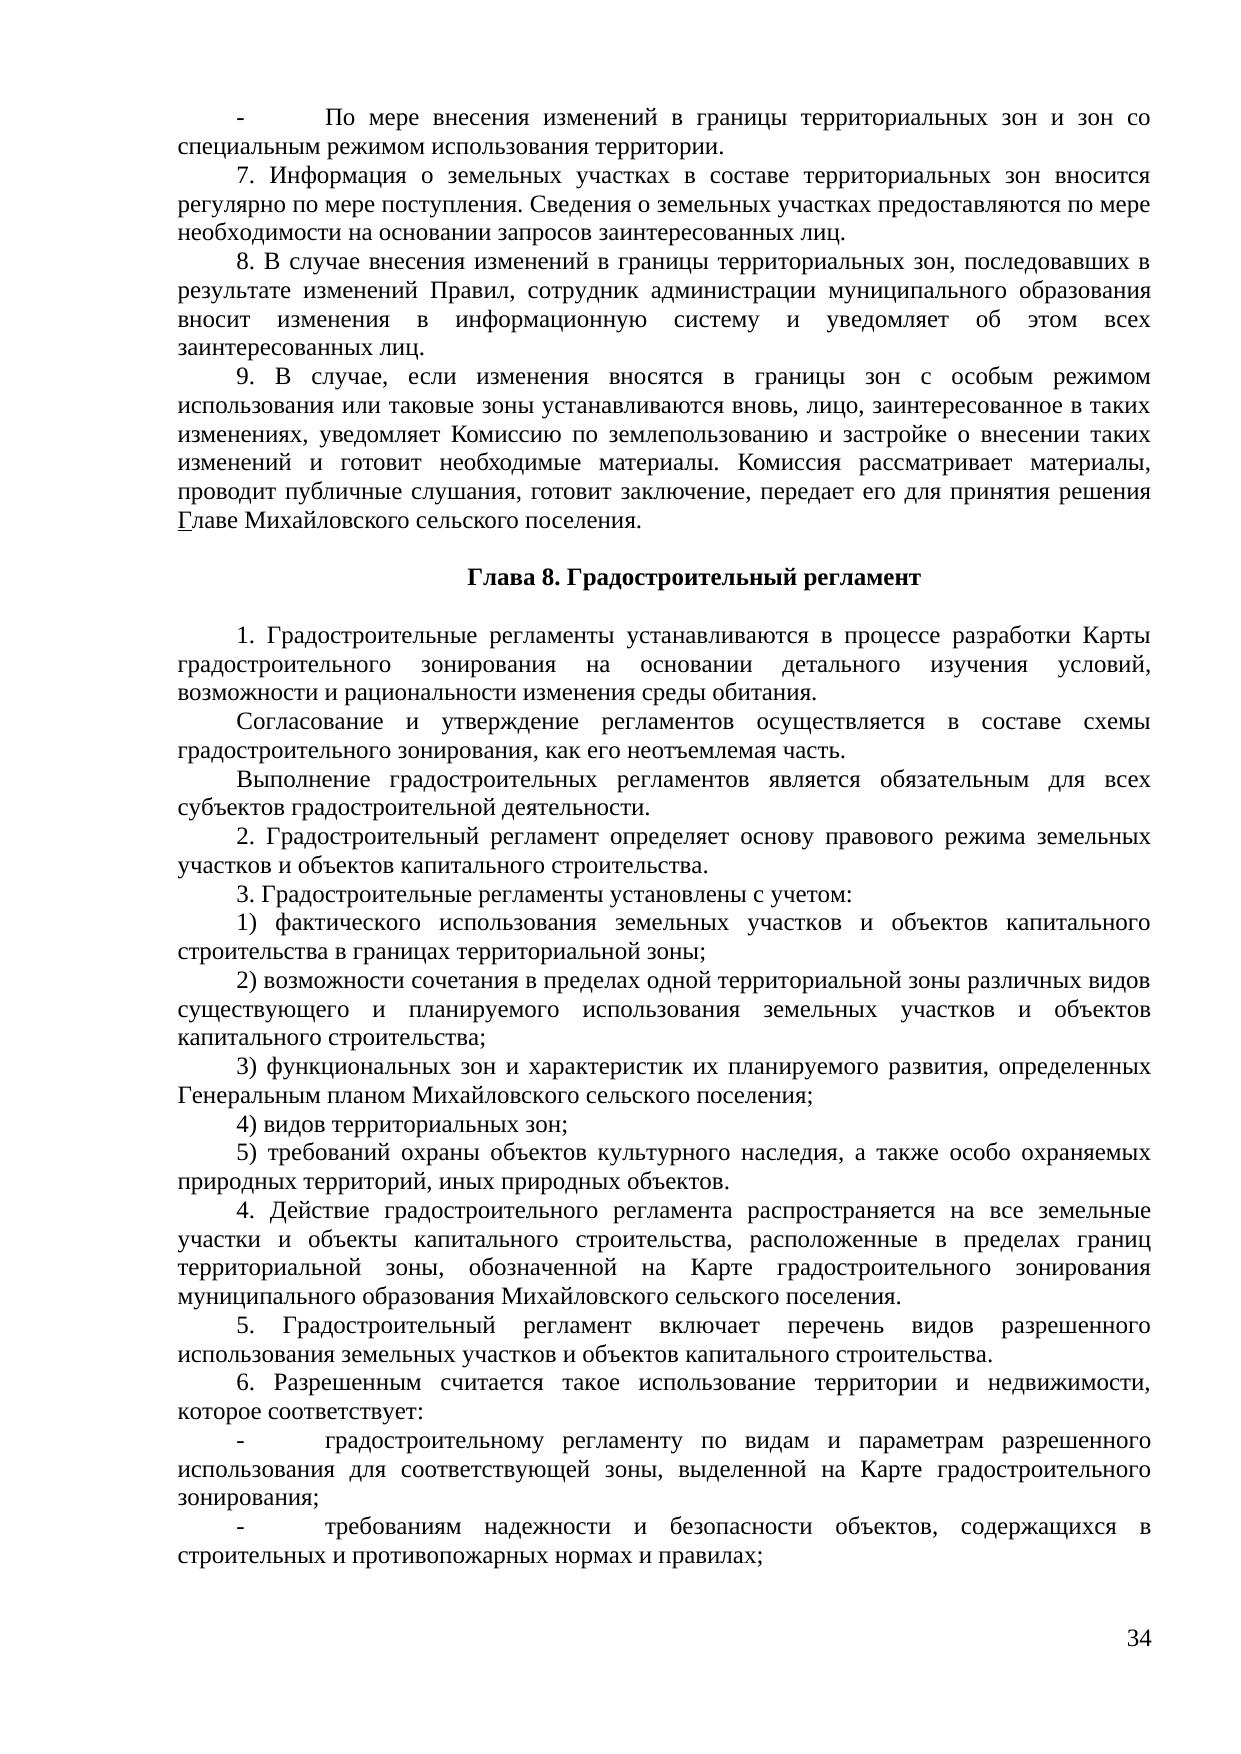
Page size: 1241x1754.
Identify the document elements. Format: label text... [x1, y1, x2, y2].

text 5) требований охраны объектов культурного наследия, а также особо охраняемых природных территорий, иных природных объектов. [177, 1137, 1152, 1195]
subtitle Глава 8. Градостроительный регламент [177, 562, 1152, 591]
text 4. Действие градостроительного регламента распространяется на все земельные участки и объекты капитального строительства, расположенные в пределах границ территориальной зоны, обозначенной на Карте градостроительного зонирования муниципального образования Михайловского сельского поселения. [177, 1195, 1152, 1310]
text 2) возможности сочетания в пределах одной территориальной зоны различных видов существующего и планируемого использования земельных участков и объектов капитального строительства; [177, 965, 1152, 1051]
text 1) фактического использования земельных участков и объектов капитального строительства в границах территориальной зоны; [177, 907, 1152, 965]
list требованиям надежности и безопасности объектов, содержащихся в строительных и противопожарных нормах и правилах; [177, 1511, 1152, 1569]
text Выполнение градостроительных регламентов является обязательным для всех субъектов градостроительной деятельности. [177, 764, 1152, 821]
text 3. Градостроительные регламенты установлены с учетом: [177, 879, 1152, 907]
text 6. Разрешенным считается такое использование территории и недвижимости, которое соответствует: [177, 1367, 1152, 1425]
text 1. Градостроительные регламенты устанавливаются в процессе разработки Карты градостроительного зонирования на основании детального изучения условий, возможности и рациональности изменения среды обитания. [177, 620, 1152, 706]
text 9. В случае, если изменения вносятся в границы зон с особым режимом использования или таковые зоны устанавливаются вновь, лицо, заинтересованное в таких изменениях, уведомляет Комиссию по землепользованию и застройке о внесении таких изменений и готовит необходимые материалы. Комиссия рассматривает материалы, проводит публичные слушания, готовит заключение, передает его для принятия решения Главе Михайловского сельского поселения. [177, 361, 1152, 534]
text 8. В случае внесения изменений в границы территориальных зон, последовавших в результате изменений Правил, сотрудник администрации муниципального образования вносит изменения в информационную систему и уведомляет об этом всех заинтересованных лиц. [177, 246, 1152, 361]
list По мере внесения изменений в границы территориальных зон и зон со специальным режимом использования территории. [177, 102, 1152, 160]
text 3) функциональных зон и характеристик их планируемого развития, определенных Генеральным планом Михайловского сельского поселения; [177, 1051, 1152, 1109]
text 7. Информация о земельных участках в составе территориальных зон вносится регулярно по мере поступления. Сведения о земельных участках предоставляются по мере необходимости на основании запросов заинтересованных лиц. [177, 160, 1152, 246]
list градостроительному регламенту по видам и параметрам разрешенного использования для соответствующей зоны, выделенной на Карте градостроительного зонирования; [177, 1425, 1152, 1511]
text 2. Градостроительный регламент определяет основу правового режима земельных участков и объектов капитального строительства. [177, 821, 1152, 879]
text 5. Градостроительный регламент включает перечень видов разрешенного использования земельных участков и объектов капитального строительства. [177, 1310, 1152, 1367]
text Согласование и утверждение регламентов осуществляется в составе схемы градостроительного зонирования, как его неотъемлемая часть. [177, 706, 1152, 764]
text 4) видов территориальных зон; [177, 1109, 1152, 1137]
